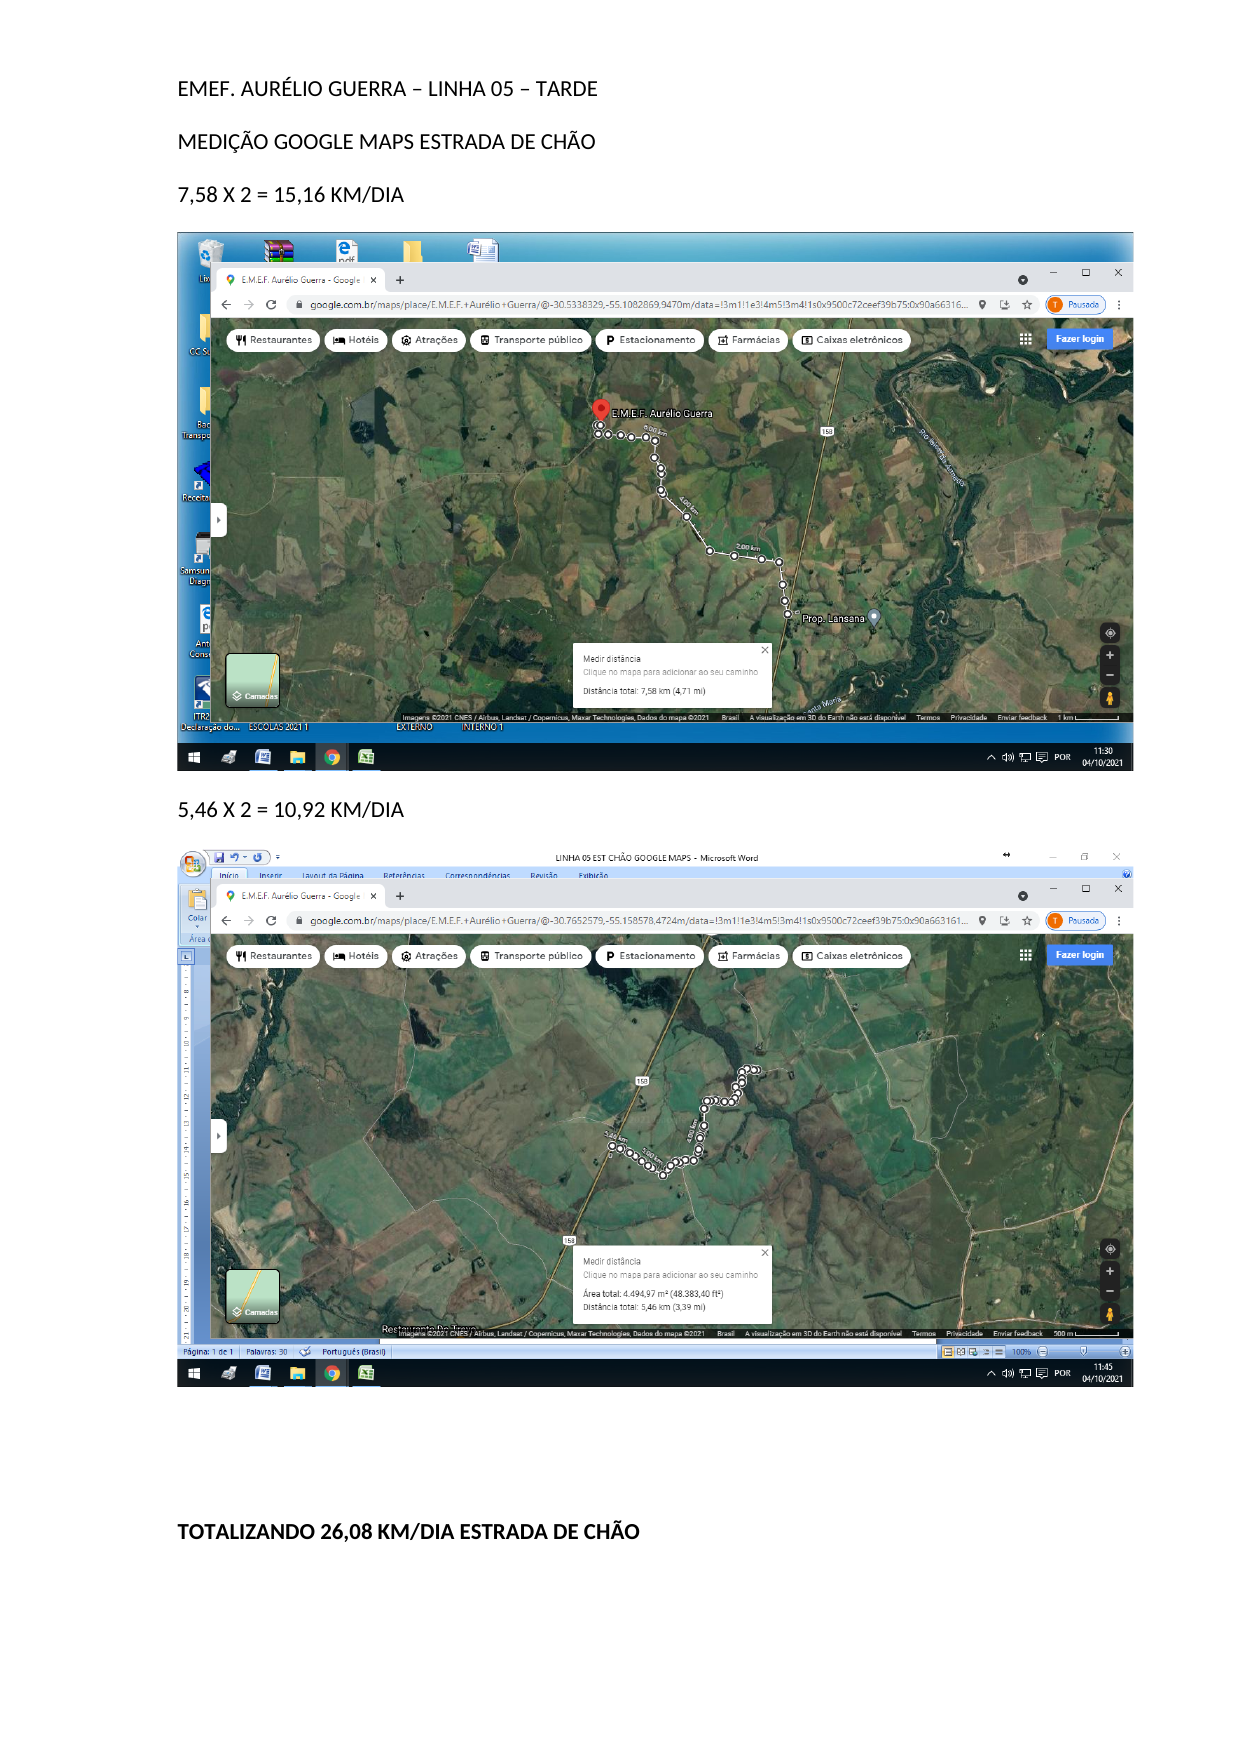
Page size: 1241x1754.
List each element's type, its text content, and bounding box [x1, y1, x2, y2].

text 7,58 X 2 = 15,16 KM/DIA [177, 180, 1063, 208]
text EMEF. AURÉLIO GUERRA – LINHA 05 – TARDE [177, 74, 1063, 102]
text TOTALIZANDO 26,08 KM/DIA ESTRADA DE CHÃO [177, 1517, 1063, 1545]
picture [177, 848, 1134, 1387]
text 5,46 X 2 = 10,92 KM/DIA [177, 796, 1063, 823]
text MEDIÇÃO GOOGLE MAPS ESTRADA DE CHÃO [177, 127, 1063, 155]
picture [177, 232, 1134, 771]
